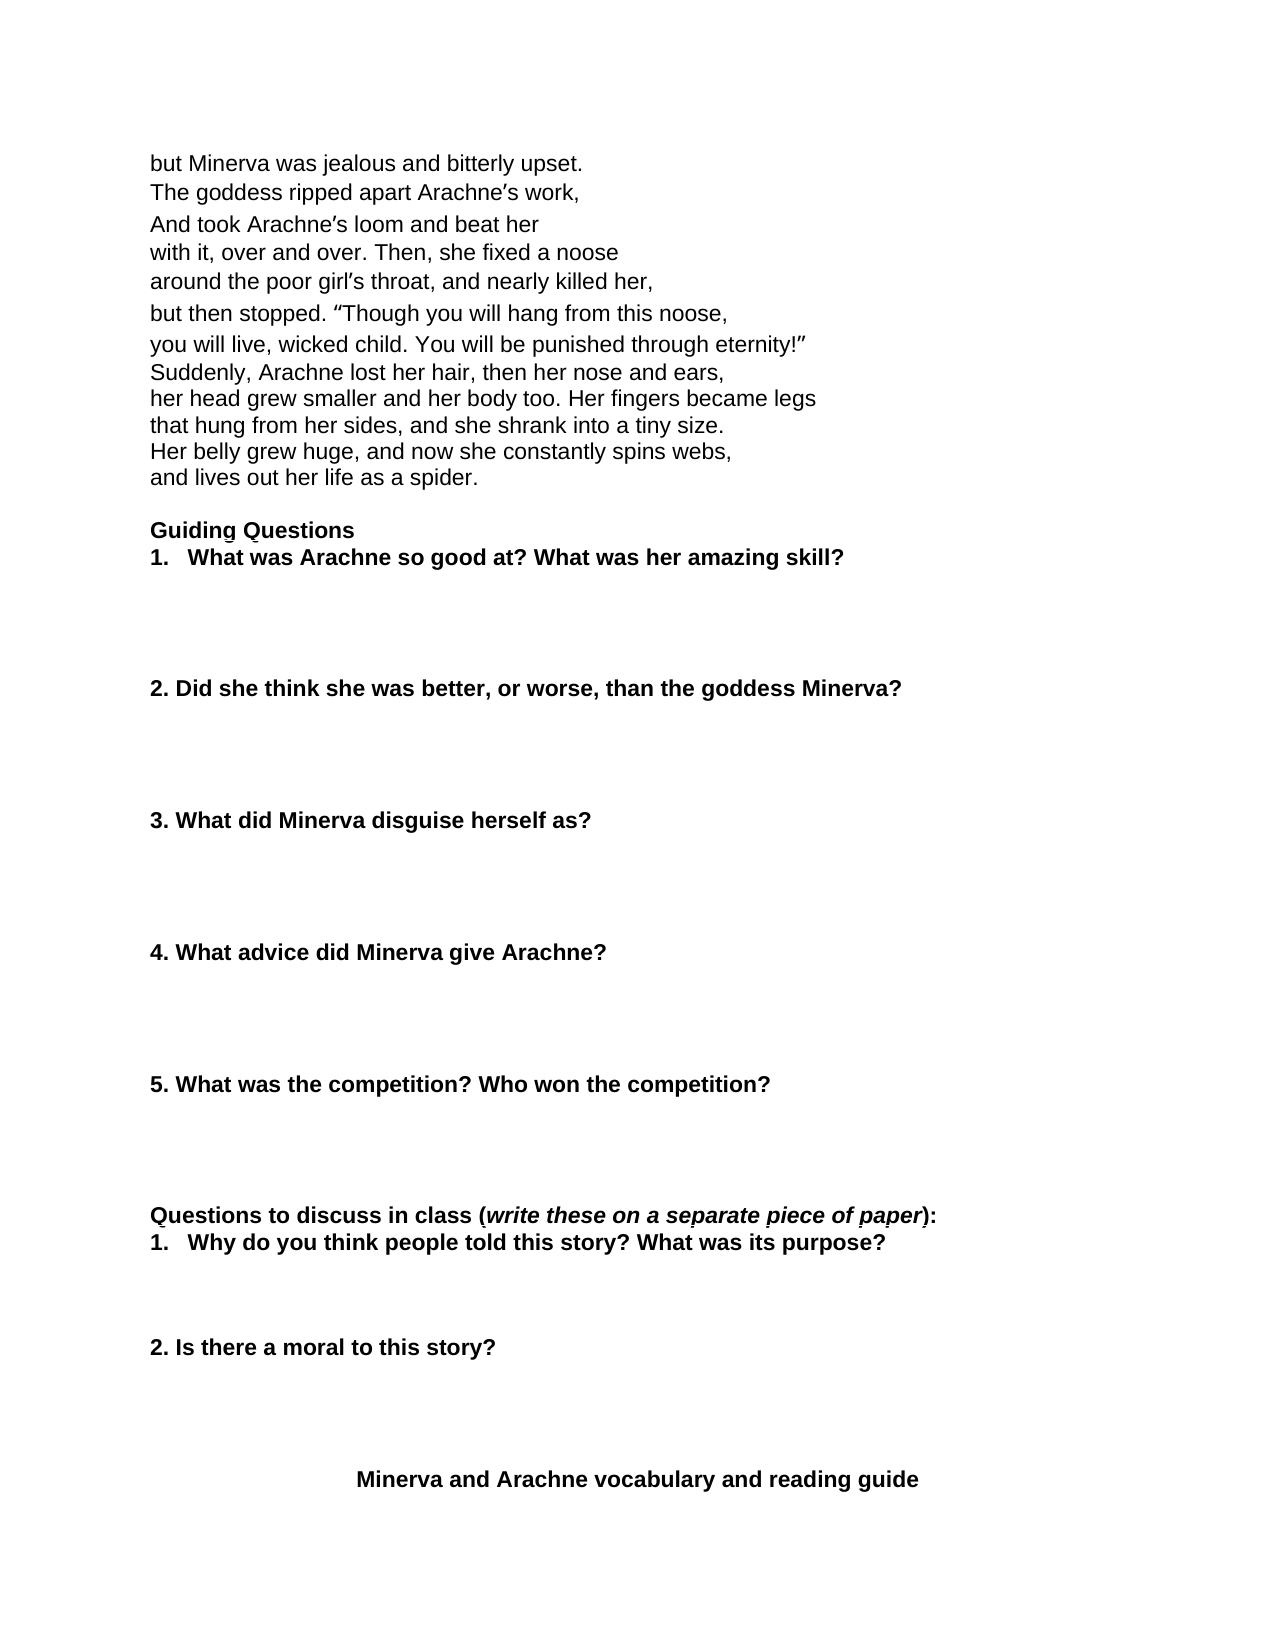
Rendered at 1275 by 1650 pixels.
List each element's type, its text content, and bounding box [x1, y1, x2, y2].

text with it, over and over. Then, she fixed a noose [150, 239, 1125, 265]
text Guiding Questions [150, 517, 1125, 543]
text 3. What did Minerva disguise herself as? [150, 807, 1125, 833]
text but Minerva was jealous and bitterly upset. [150, 150, 1125, 176]
text Minerva and Arachne vocabulary and reading guide [150, 1466, 1125, 1492]
list Why do you think people told this story? What was its purpose? [150, 1229, 1125, 1255]
text 2. Did she think she was better, or worse, than the goddess Minerva? [150, 675, 1125, 702]
text Her belly grew huge, and now she constantly spins webs, [150, 438, 1125, 464]
text and lives out her life as a spider. [150, 464, 1125, 491]
text that hung from her sides, and she shrank into a tiny size. [150, 412, 1125, 438]
text 4. What advice did Minerva give Arachne? [150, 939, 1125, 965]
text The goddess ripped apart Arachne’s work, [150, 176, 1125, 208]
text Suddenly, Arachne lost her hair, then her nose and ears, [150, 359, 1125, 385]
text 5. What was the competition? Who won the competition? [150, 1071, 1125, 1097]
text but then stopped. “Though you will hang from this noose, [150, 296, 1125, 328]
text 2. Is there a moral to this story? [150, 1334, 1125, 1360]
list What was Arachne so good at? What was her amazing skill? [150, 543, 1125, 570]
text around the poor girl’s throat, and nearly killed her, [150, 265, 1125, 296]
text Questions to discuss in class (write these on a separate piece of paper): [150, 1202, 1125, 1229]
text you will live, wicked child. You will be punished through eternity!” [150, 328, 1125, 359]
text her head grew smaller and her body too. Her fingers became legs [150, 385, 1125, 412]
text And took Arachne’s loom and beat her [150, 208, 1125, 239]
